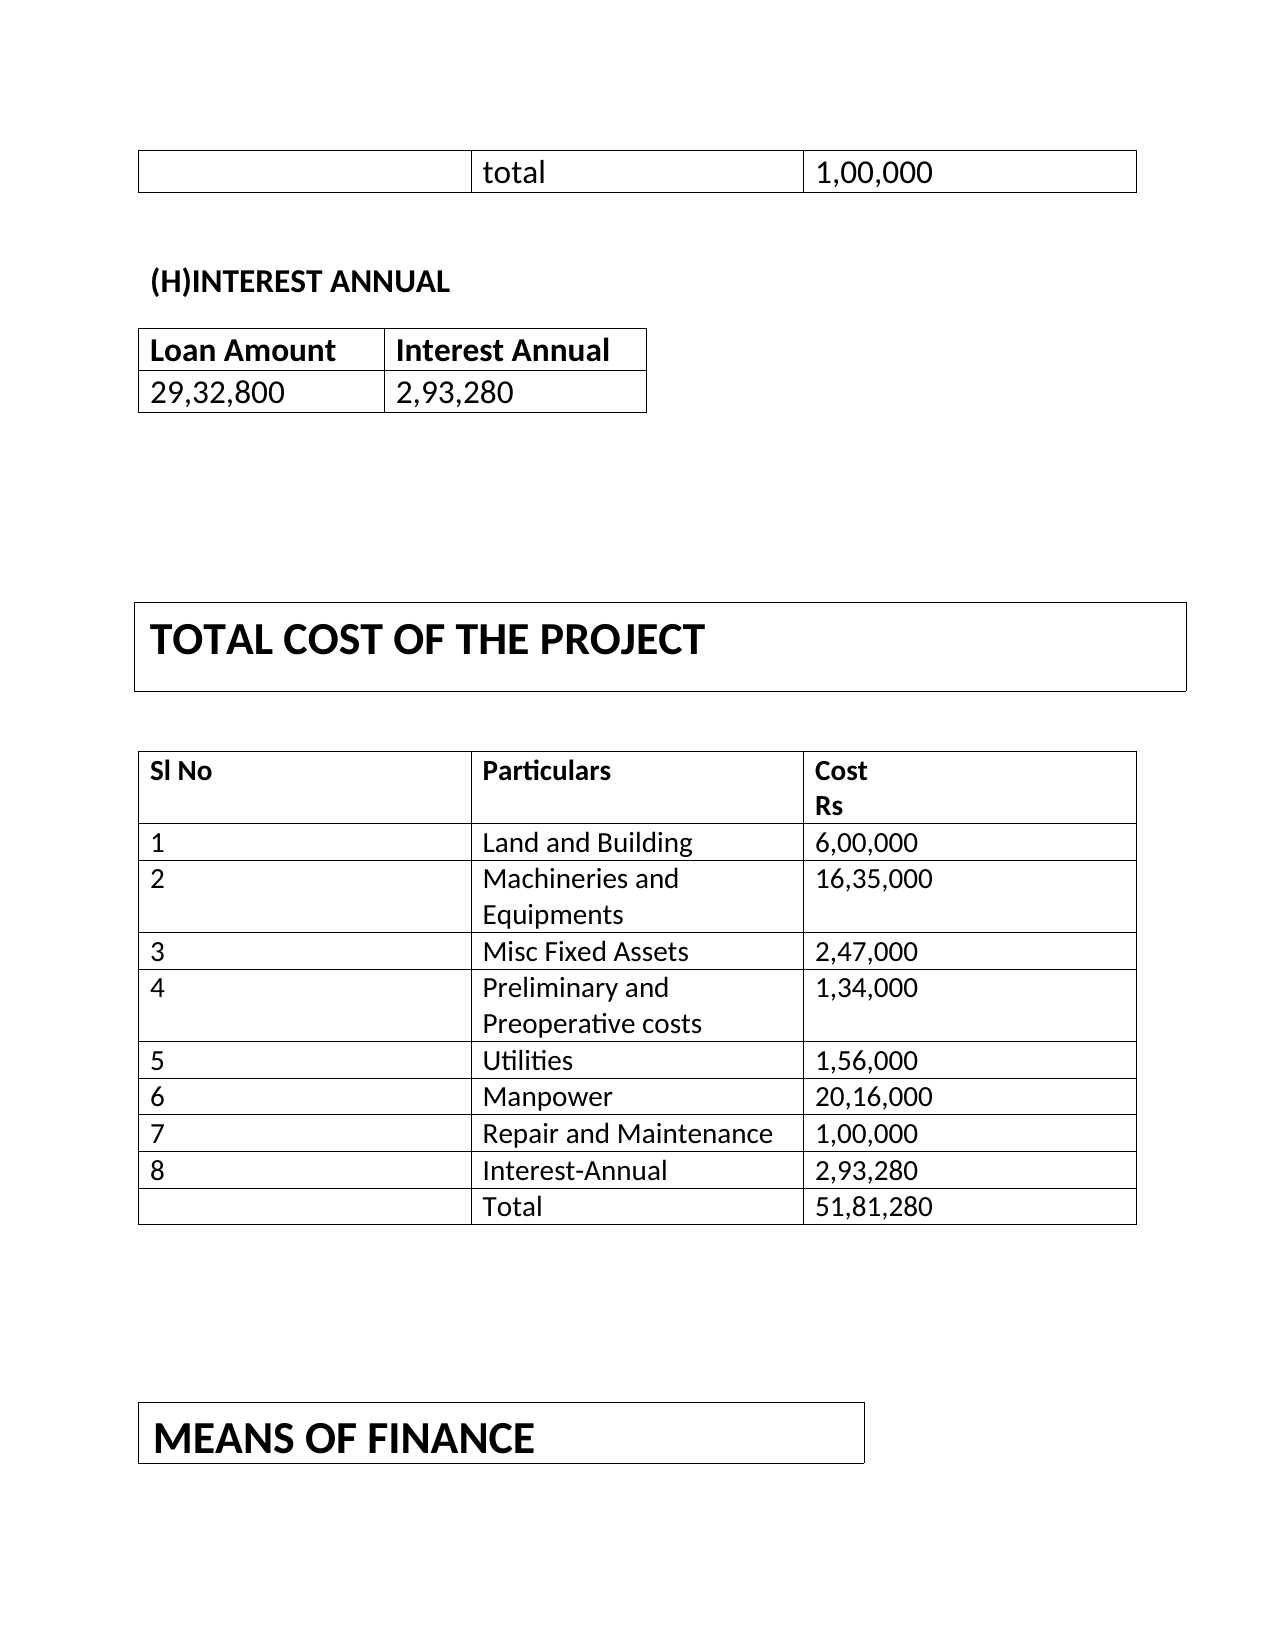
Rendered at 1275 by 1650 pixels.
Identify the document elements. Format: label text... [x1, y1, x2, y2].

table_header Cost Rs [804, 752, 1136, 823]
table_cell 1,00,000 [804, 1115, 1136, 1151]
table_cell 5 [139, 1042, 471, 1077]
table_cell [139, 151, 471, 192]
table_cell 6 [139, 1079, 471, 1114]
table_cell 2 [139, 861, 471, 932]
table_cell 2,93,280 [804, 1152, 1136, 1187]
table_cell Repair and Maintenance [472, 1115, 803, 1151]
table_cell [139, 1189, 471, 1224]
table_cell 4 [139, 970, 471, 1041]
table_cell Manpower [472, 1079, 803, 1114]
table_cell Total [472, 1189, 803, 1224]
table_cell 20,16,000 [804, 1079, 1136, 1114]
table_cell Land and Building [472, 824, 803, 859]
table_cell 2,47,000 [804, 933, 1136, 968]
table_cell 3 [139, 933, 471, 968]
table_cell 6,00,000 [804, 824, 1136, 859]
table_cell 8 [139, 1152, 471, 1187]
table_cell Machineries and Equipments [472, 861, 803, 932]
table_cell Misc Fixed Assets [472, 933, 803, 968]
table_cell Preliminary and Preoperative costs [472, 970, 803, 1041]
table_cell Utilities [472, 1042, 803, 1077]
text (H)INTEREST ANNUAL [150, 260, 1125, 301]
table_cell 7 [139, 1115, 471, 1151]
table_cell 2,93,280 [385, 371, 646, 412]
table_cell 29,32,800 [139, 371, 384, 412]
table_cell 1,56,000 [804, 1042, 1136, 1077]
table_header Interest Annual [385, 329, 646, 370]
table_cell 1 [139, 824, 471, 859]
table_header Loan Amount [139, 329, 384, 370]
table_cell 1,34,000 [804, 970, 1136, 1041]
table_cell 16,35,000 [804, 861, 1136, 932]
table_header Particulars [472, 752, 803, 823]
table_header Sl No [139, 752, 471, 823]
table_cell 51,81,280 [804, 1189, 1136, 1224]
table_cell total [472, 151, 803, 192]
table_cell Interest-Annual [472, 1152, 803, 1187]
table_cell 1,00,000 [804, 151, 1136, 192]
